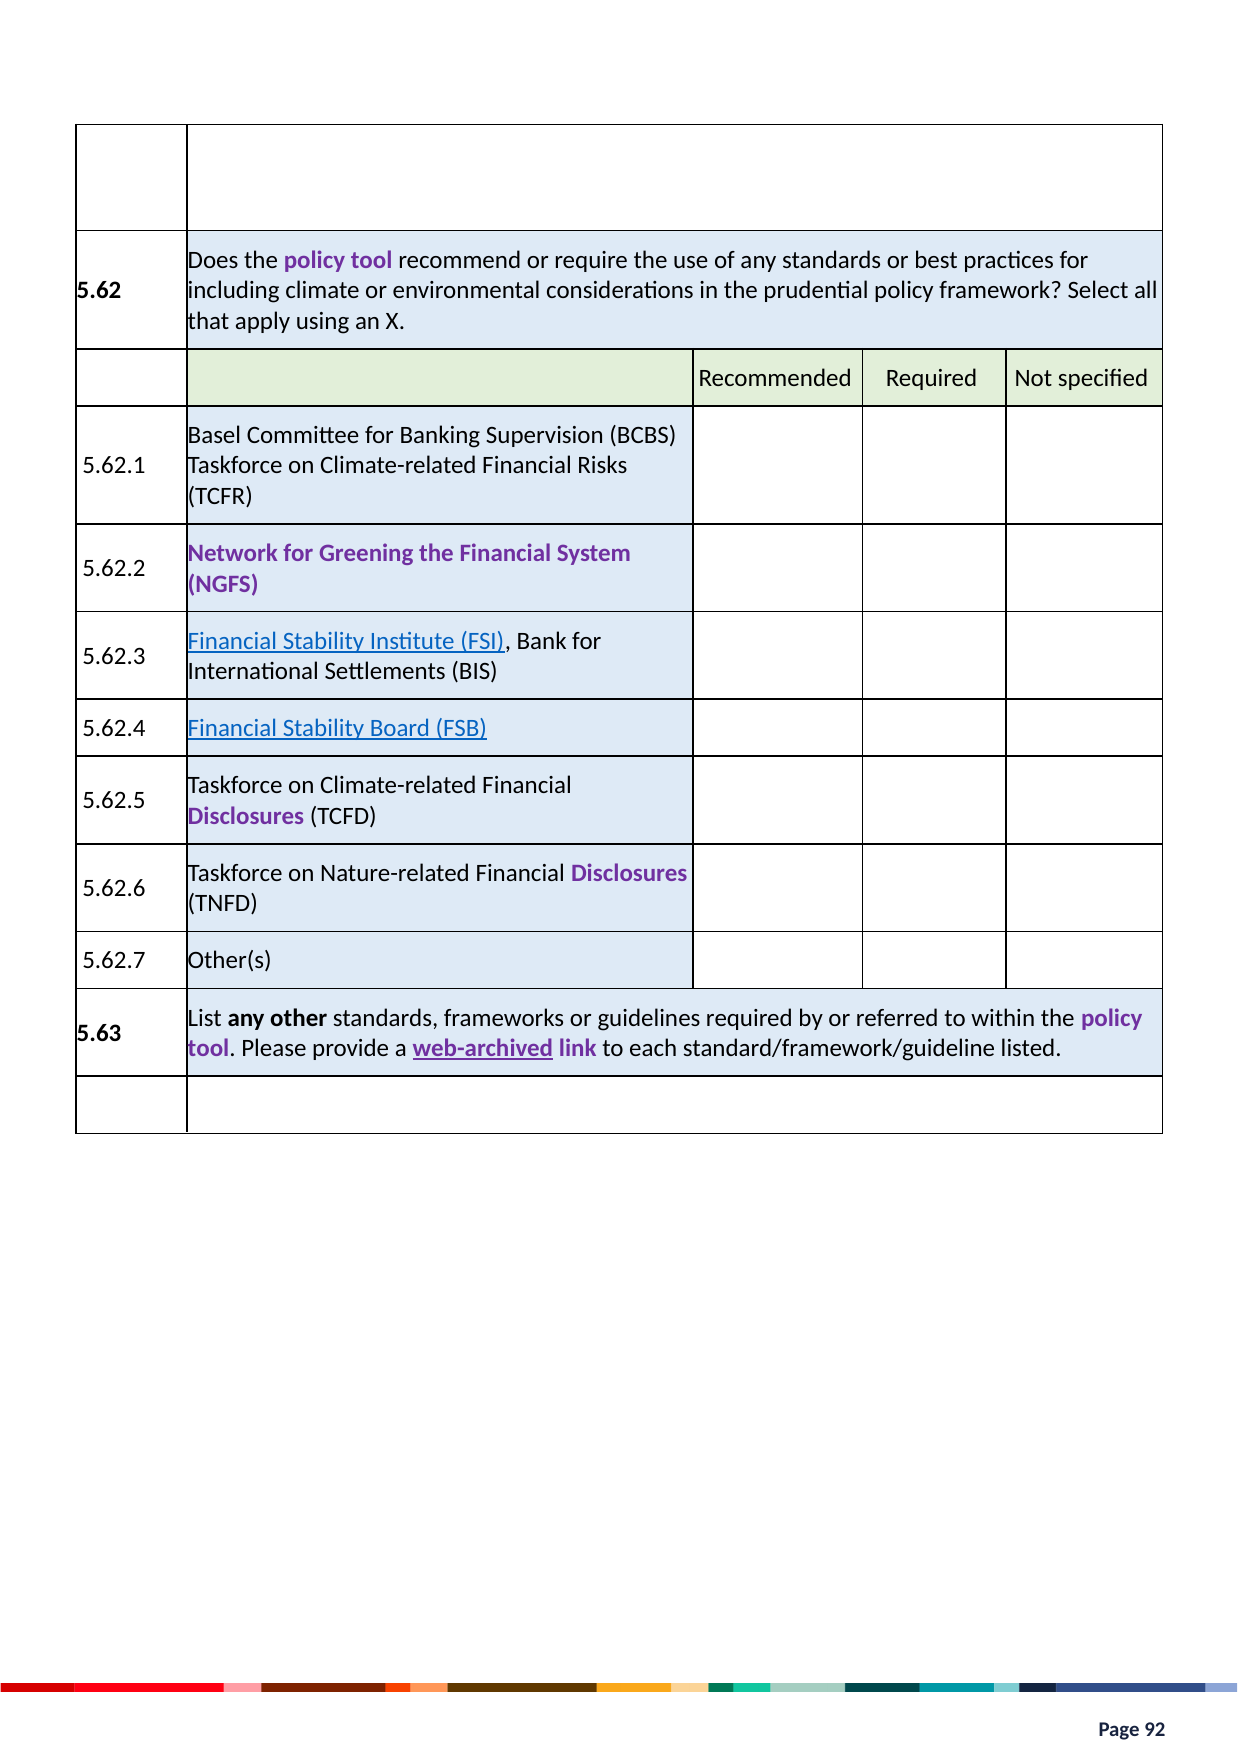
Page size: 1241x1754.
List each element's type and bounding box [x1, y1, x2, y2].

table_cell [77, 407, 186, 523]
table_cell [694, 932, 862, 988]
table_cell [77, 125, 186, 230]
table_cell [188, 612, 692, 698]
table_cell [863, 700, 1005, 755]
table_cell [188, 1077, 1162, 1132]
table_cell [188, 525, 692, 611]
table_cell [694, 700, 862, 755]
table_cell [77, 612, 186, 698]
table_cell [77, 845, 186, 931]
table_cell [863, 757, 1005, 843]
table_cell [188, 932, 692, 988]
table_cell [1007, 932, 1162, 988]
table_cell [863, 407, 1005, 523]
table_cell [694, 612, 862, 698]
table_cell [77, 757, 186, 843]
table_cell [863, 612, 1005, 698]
picture [0, 1683, 1236, 1692]
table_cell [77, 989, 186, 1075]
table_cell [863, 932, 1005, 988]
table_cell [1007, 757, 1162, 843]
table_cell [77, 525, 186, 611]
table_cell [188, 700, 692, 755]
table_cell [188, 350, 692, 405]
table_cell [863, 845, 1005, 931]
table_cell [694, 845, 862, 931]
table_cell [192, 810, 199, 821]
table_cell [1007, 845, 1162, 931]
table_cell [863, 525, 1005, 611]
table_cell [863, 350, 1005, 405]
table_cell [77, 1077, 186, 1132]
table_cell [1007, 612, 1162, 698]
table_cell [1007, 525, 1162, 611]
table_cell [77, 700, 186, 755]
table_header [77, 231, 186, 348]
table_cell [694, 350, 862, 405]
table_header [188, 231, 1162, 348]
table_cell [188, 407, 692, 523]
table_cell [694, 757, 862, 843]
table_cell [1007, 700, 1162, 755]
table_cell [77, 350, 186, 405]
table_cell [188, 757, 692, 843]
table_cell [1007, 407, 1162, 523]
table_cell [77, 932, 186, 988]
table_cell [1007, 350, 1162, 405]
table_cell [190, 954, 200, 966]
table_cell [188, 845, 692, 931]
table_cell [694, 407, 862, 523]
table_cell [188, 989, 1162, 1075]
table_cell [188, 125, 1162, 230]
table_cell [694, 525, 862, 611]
